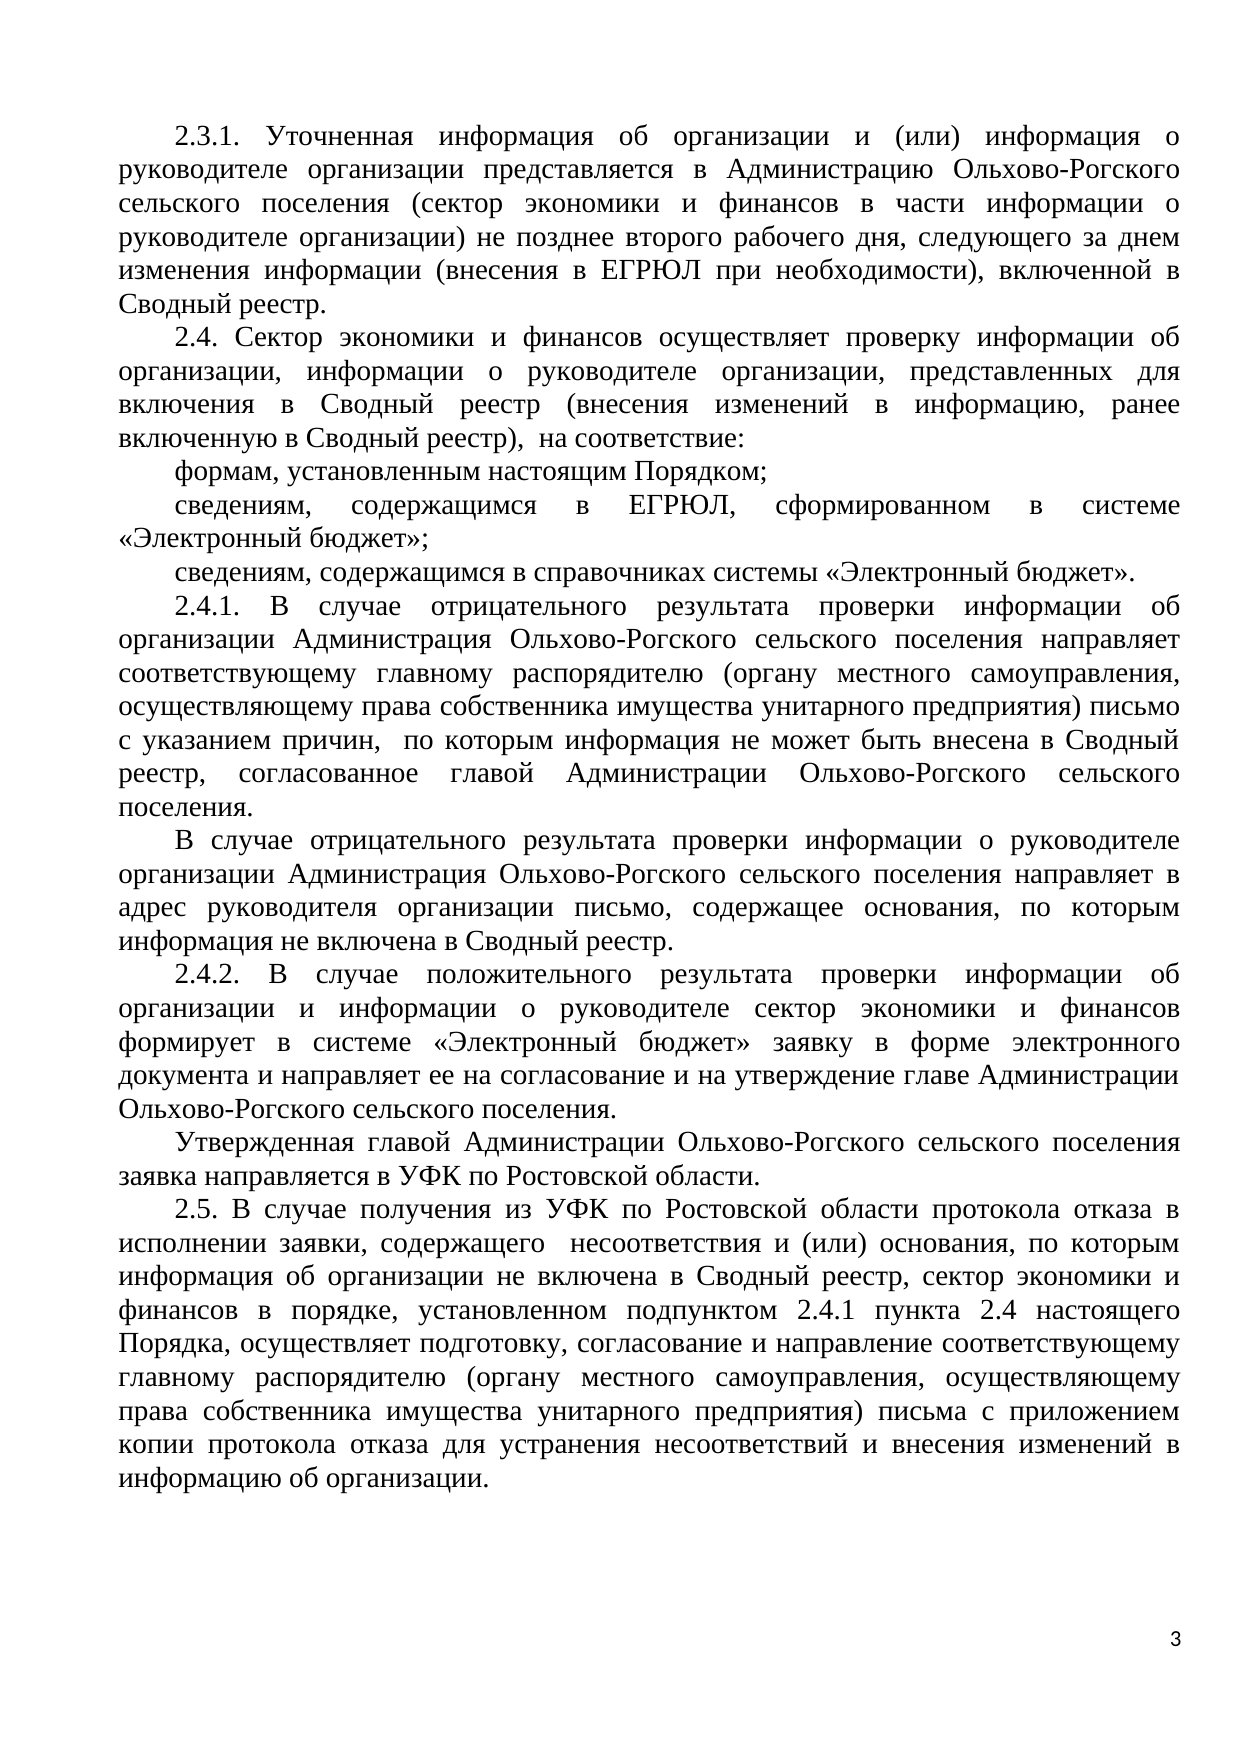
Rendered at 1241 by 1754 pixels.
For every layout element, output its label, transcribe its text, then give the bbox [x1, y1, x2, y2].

text сведениям, содержащимся в справочниках системы «Электронный бюджет». [118, 554, 1181, 588]
text В случае отрицательного результата проверки информации о руководителе организации Администрация Ольхово-Рогского сельского поселения направляет в адрес руководителя организации письмо, содержащее основания, по которым информация не включена в Сводный реестр. [118, 822, 1181, 957]
text 2.4. Сектор экономики и финансов осуществляет проверку информации об организации, информации о руководителе организации, представленных для включения в Сводный реестр (внесения изменений в информацию, ранее включенную в Сводный реестр), на соответствие: [118, 319, 1181, 453]
text формам, установленным настоящим Порядком; [118, 453, 1181, 487]
text 2.4.2. В случае положительного результата проверки информации об организации и информации о руководителе сектор экономики и финансов формирует в системе «Электронный бюджет» заявку в форме электронного документа и направляет ее на согласование и на утверждение главе Администрации Ольхово-Рогского сельского поселения. [118, 957, 1181, 1124]
text Утвержденная главой Администрации Ольхово-Рогского сельского поселения заявка направляется в УФК по Ростовской области. [118, 1124, 1181, 1191]
text 2.3.1. Уточненная информация об организации и (или) информация о руководителе организации представляется в Администрацию Ольхово-Рогского сельского поселения (сектор экономики и финансов в части информации о руководителе организации) не позднее второго рабочего дня, следующего за днем изменения информации (внесения в ЕГРЮЛ при необходимости), включенной в Сводный реестр. [118, 118, 1181, 319]
text 2.5. В случае получения из УФК по Ростовской области протокола отказа в исполнении заявки, содержащего несоответствия и (или) основания, по которым информация об организации не включена в Сводный реестр, сектор экономики и финансов в порядке, установленном подпунктом 2.4.1 пункта 2.4 настоящего Порядка, осуществляет подготовку, согласование и направление соответствующему главному распорядителю (органу местного самоуправления, осуществляющему права собственника имущества унитарного предприятия) письма с приложением копии протокола отказа для устранения несоответствий и внесения изменений в информацию об организации. [118, 1191, 1181, 1493]
text 2.4.1. В случае отрицательного результата проверки информации об организации Администрация Ольхово-Рогского сельского поселения направляет соответствующему главному распорядителю (органу местного самоуправления, осуществляющему права собственника имущества унитарного предприятия) письмо с указанием причин, по которым информация не может быть внесена в Сводный реестр, согласованное главой Администрации Ольхово-Рогского сельского поселения. [118, 588, 1181, 822]
text сведениям, содержащимся в ЕГРЮЛ, сформированном в системе «Электронный бюджет»; [118, 487, 1181, 554]
